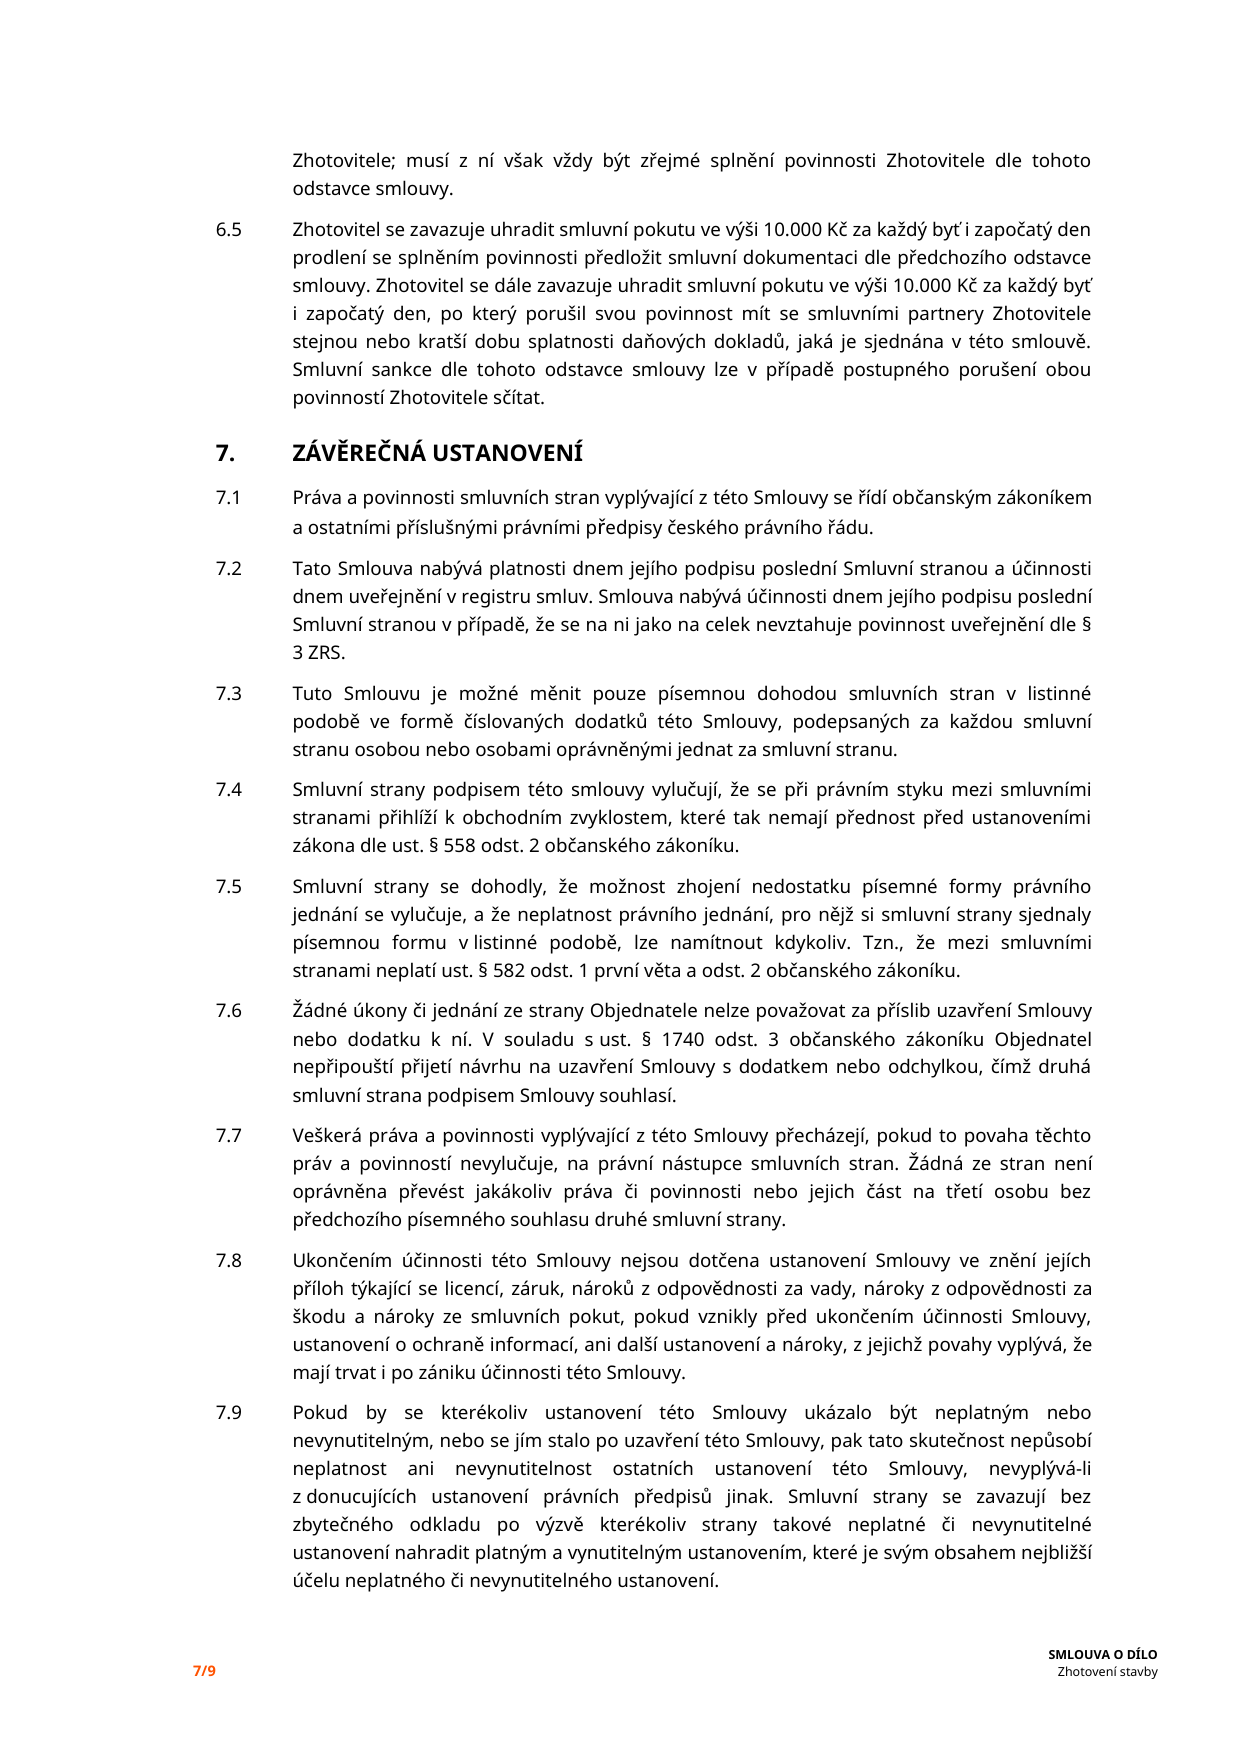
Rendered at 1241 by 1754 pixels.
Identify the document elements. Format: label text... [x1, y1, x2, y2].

text Žádné úkony či jednání ze strany Objednatele nelze považovat za příslib uzavření Smlouvy nebo dodatku k ní. V souladu s ust. § 1740 odst. 3 občanského zákoníku Objednatel nepřipouští přijetí návrhu na uzavření Smlouvy s dodatkem nebo odchylkou, čímž druhá smluvní strana podpisem Smlouvy souhlasí. [216, 998, 1093, 1107]
list Zhotovitel se zavazuje uhradit smluvní pokutu ve výši 10.000 Kč za každý byť i započatý den prodlení se splněním povinnosti předložit smluvní dokumentaci dle předchozího odstavce smlouvy. Zhotovitel se dále zavazuje uhradit smluvní pokutu ve výši 10.000 Kč za každý byť i započatý den, po který porušil svou povinnost mít se smluvními partnery Zhotovitele stejnou nebo kratší dobu splatnosti daňových dokladů, jaká je sjednána v této smlouvě. Smluvní sankce dle tohoto odstavce smlouvy lze v případě postupného porušení obou povinností Zhotovitele sčítat. [216, 216, 1093, 410]
text Pokud by se kterékoliv ustanovení této Smlouvy ukázalo být neplatným nebo nevynutitelným, nebo se jím stalo po uzavření této Smlouvy, pak tato skutečnost nepůsobí neplatnost ani nevynutitelnost ostatních ustanovení této Smlouvy, nevyplývá-li z donucujících ustanovení právních předpisů jinak. Smluvní strany se zavazují bez zbytečného odkladu po výzvě kterékoliv strany takové neplatné či nevynutitelné ustanovení nahradit platným a vynutitelným ustanovením, které je svým obsahem nejbližší účelu neplatného či nevynutitelného ustanovení. [216, 1399, 1093, 1593]
text Smluvní strany podpisem této smlouvy vylučují, že se při právním styku mezi smluvními stranami přihlíží k obchodním zvyklostem, které tak nemají přednost před ustanoveními zákona dle ust. § 558 odst. 2 občanského zákoníku. [216, 777, 1093, 858]
text ZÁVĚREČNÁ USTANOVENÍ [216, 437, 1093, 468]
text Smluvní strany se dohodly, že možnost zhojení nedostatku písemné formy právního jednání se vylučuje, a že neplatnost právního jednání, pro nějž si smluvní strany sjednaly písemnou formu v listinné podobě, lze namítnout kdykoliv. Tzn., že mezi smluvními stranami neplatí ust. § 582 odst. 1 první věta a odst. 2 občanského zákoníku. [216, 873, 1093, 983]
text Ukončením účinnosti této Smlouvy nejsou dotčena ustanovení Smlouvy ve znění jejích příloh týkající se licencí, záruk, nároků z odpovědnosti za vady, nároky z odpovědnosti za škodu a nároky ze smluvních pokut, pokud vznikly před ukončením účinnosti Smlouvy, ustanovení o ochraně informací, ani další ustanovení a nároky, z jejichž povahy vyplývá, že mají trvat i po zániku účinnosti této Smlouvy. [216, 1247, 1093, 1384]
text Veškerá práva a povinnosti vyplývající z této Smlouvy přecházejí, pokud to povaha těchto práv a povinností nevylučuje, na právní nástupce smluvních stran. Žádná ze stran není oprávněna převést jakákoliv práva či povinnosti nebo jejich část na třetí osobu bez předchozího písemného souhlasu druhé smluvní strany. [216, 1122, 1093, 1232]
text Práva a povinnosti smluvních stran vyplývající z této Smlouvy se řídí občanským zákoníkem a ostatními příslušnými právními předpisy českého právního řádu. [216, 484, 1093, 540]
text Tuto Smlouvu je možné měnit pouze písemnou dohodou smluvních stran v listinné podobě ve formě číslovaných dodatků této Smlouvy, podepsaných za každou smluvní stranu osobou nebo osobami oprávněnými jednat za smluvní stranu. [216, 680, 1093, 762]
text Tato Smlouva nabývá platnosti dnem jejího podpisu poslední Smluvní stranou a účinnosti dnem uveřejnění v registru smluv. Smlouva nabývá účinnosti dnem jejího podpisu poslední Smluvní stranou v případě, že se na ni jako na celek nevztahuje povinnost uveřejnění dle § 3 ZRS. [216, 556, 1093, 665]
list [216, 147, 1093, 201]
